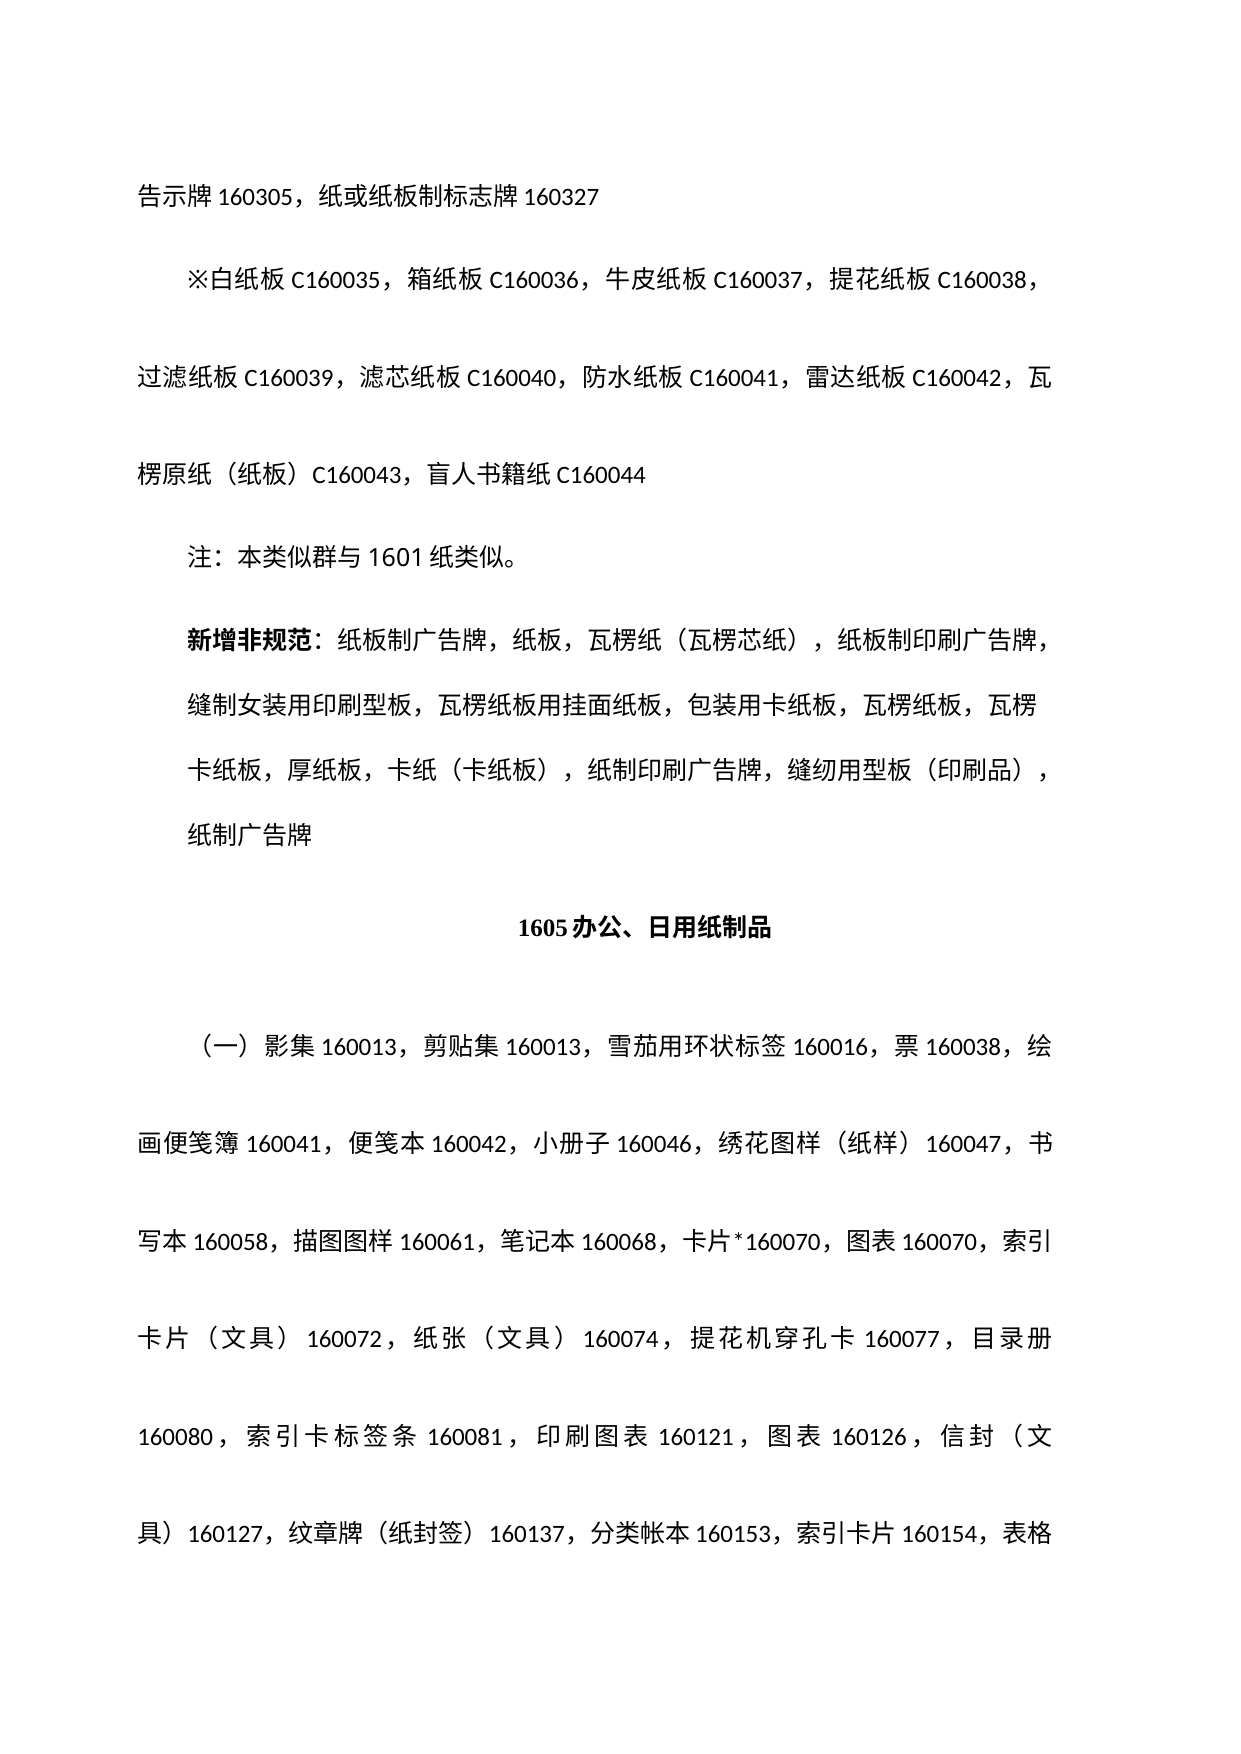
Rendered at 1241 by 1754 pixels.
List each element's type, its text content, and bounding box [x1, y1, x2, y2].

subtitle 1605办公、日用纸制品 [187, 893, 1053, 958]
text ※白纸板C160035，箱纸板C160036，牛皮纸板C160037，提花纸板C160038，过滤纸板C160039，滤芯纸板C160040，防水纸板C160041，雷达纸板C160042，瓦楞原纸（纸板）C160043，盲人书籍纸C160044 [137, 245, 1053, 505]
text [137, 1012, 1053, 1564]
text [137, 162, 1053, 227]
text 新增非规范：纸板制广告牌，纸板，瓦楞纸（瓦楞芯纸），纸板制印刷广告牌，缝制女装用印刷型板，瓦楞纸板用挂面纸板，包装用卡纸板，瓦楞纸板，瓦楞卡纸板，厚纸板，卡纸（卡纸板），纸制印刷广告牌，缝纫用型板（印刷品），纸制广告牌 [187, 606, 1053, 866]
text 注：本类似群与1601纸类似。 [137, 523, 1053, 588]
